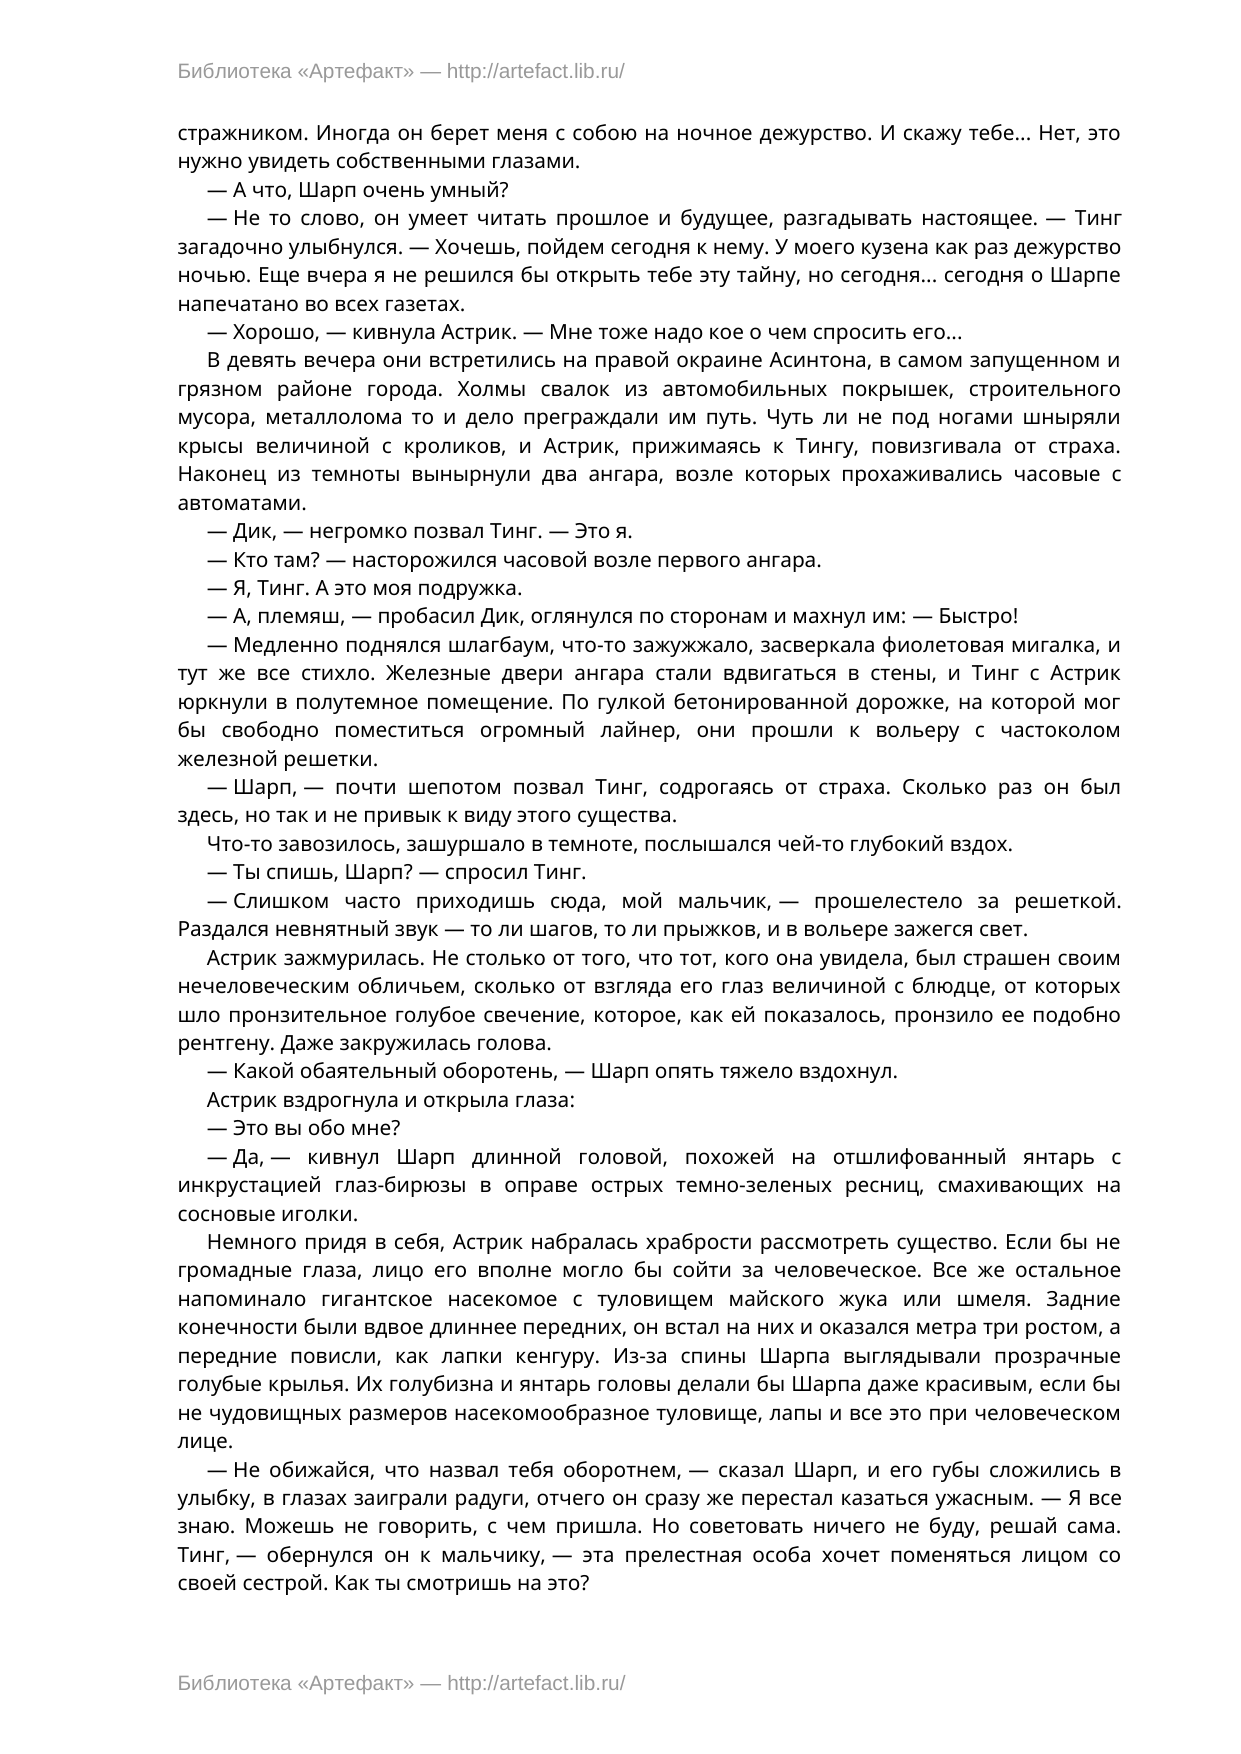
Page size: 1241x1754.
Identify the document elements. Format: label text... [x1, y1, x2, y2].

text — Это вы обо мне? [177, 1113, 1122, 1142]
text — Да, — кивнул Шарп длинной головой, похожей на отшлифованный янтарь с инкрустацией глаз-бирюзы в оправе острых темно-зеленых ресниц, смахивающих на сосновые иголки. [177, 1142, 1122, 1227]
text Астрик зажмурилась. Не столько от того, что тот, кого она увидела, был страшен своим нечеловеческим обличьем, сколько от взгляда его глаз величиной с блюдце, от которых шло пронзительное голубое свечение, которое, как ей показалось, пронзило ее подобно рентгену. Даже закружилась голова. [177, 943, 1122, 1057]
text Что-то завозилось, зашуршало в темноте, послышался чей-то глубокий вздох. [177, 829, 1122, 857]
text — Хорошо, — кивнула Астрик. — Мне тоже надо кое о чем спросить его... [177, 317, 1122, 346]
text — Шарп, — почти шепотом позвал Тинг, содрогаясь от страха. Сколько раз он был здесь, но так и не привык к виду этого существа. [177, 772, 1122, 829]
text — Я, Тинг. А это моя подружка. [177, 573, 1122, 602]
text — А, племяш, — пробасил Дик, оглянулся по сторонам и махнул им: — Быстро! [177, 602, 1122, 630]
text — Дик, — негромко позвал Тинг. — Это я. [177, 516, 1122, 545]
text — Ты спишь, Шарп? — спросил Тинг. [177, 857, 1122, 886]
text — Какой обаятельный оборотень, — Шарп опять тяжело вздохнул. [177, 1057, 1122, 1085]
text — Не обижайся, что назвал тебя оборотнем, — сказал Шарп, и его губы сложились в улыбку, в глазах заиграли радуги, отчего он сразу же перестал казаться ужасным. — Я все знаю. Можешь не говорить, с чем пришла. Но советовать ничего не буду, решай сама. Тинг, — обернулся он к мальчику, — эта прелестная особа хочет поменяться лицом со своей сестрой. Как ты смотришь на это? [177, 1455, 1122, 1597]
text — Не то слово, он умеет читать прошлое и будущее, разгадывать настоящее. — Тинг загадочно улыбнулся. — Хочешь, пойдем сегодня к нему. У моего кузена как раз дежурство ночью. Еще вчера я не решился бы открыть тебе эту тайну, но сегодня... сегодня о Шарпе напечатано во всех газетах. [177, 203, 1122, 317]
text — Слишком часто приходишь сюда, мой мальчик, — прошелестело за решеткой. Раздался невнятный звук — то ли шагов, то ли прыжков, и в вольере зажегся свет. [177, 886, 1122, 943]
text — Кто там? — насторожился часовой возле первого ангара. [177, 545, 1122, 573]
text — Медленно поднялся шлагбаум, что-то зажужжало, засверкала фиолетовая мигалка, и тут же все стихло. Железные двери ангара стали вдвигаться в стены, и Тинг с Астрик юркнули в полутемное помещение. По гулкой бетонированной дорожке, на которой мог бы свободно поместиться огромный лайнер, они прошли к вольеру с частоколом железной решетки. [177, 630, 1122, 772]
text Астрик вздрогнула и открыла глаза: [177, 1085, 1122, 1113]
text Немного придя в себя, Астрик набралась храбрости рассмотреть существо. Если бы не громадные глаза, лицо его вполне могло бы сойти за человеческое. Все же остальное напоминало гигантское насекомое с туловищем майского жука или шмеля. Задние конечности были вдвое длиннее передних, он встал на них и оказался метра три ростом, а передние повисли, как лапки кенгуру. Из-за спины Шарпа выглядывали прозрачные голубые крылья. Их голубизна и янтарь головы делали бы Шарпа даже красивым, если бы не чудовищных размеров насекомообразное туловище, лапы и все это при человеческом лице. [177, 1227, 1122, 1455]
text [177, 118, 1122, 175]
text В девять вечера они встретились на правой окраине Асинтона, в самом запущенном и грязном районе города. Холмы свалок из автомобильных покрышек, строительного мусора, металлолома то и дело преграждали им путь. Чуть ли не под ногами шныряли крысы величиной с кроликов, и Астрик, прижимаясь к Тингу, повизгивала от страха. Наконец из темноты вынырнули два ангара, возле которых прохаживались часовые с автоматами. [177, 346, 1122, 516]
text — А что, Шарп очень умный? [177, 175, 1122, 203]
